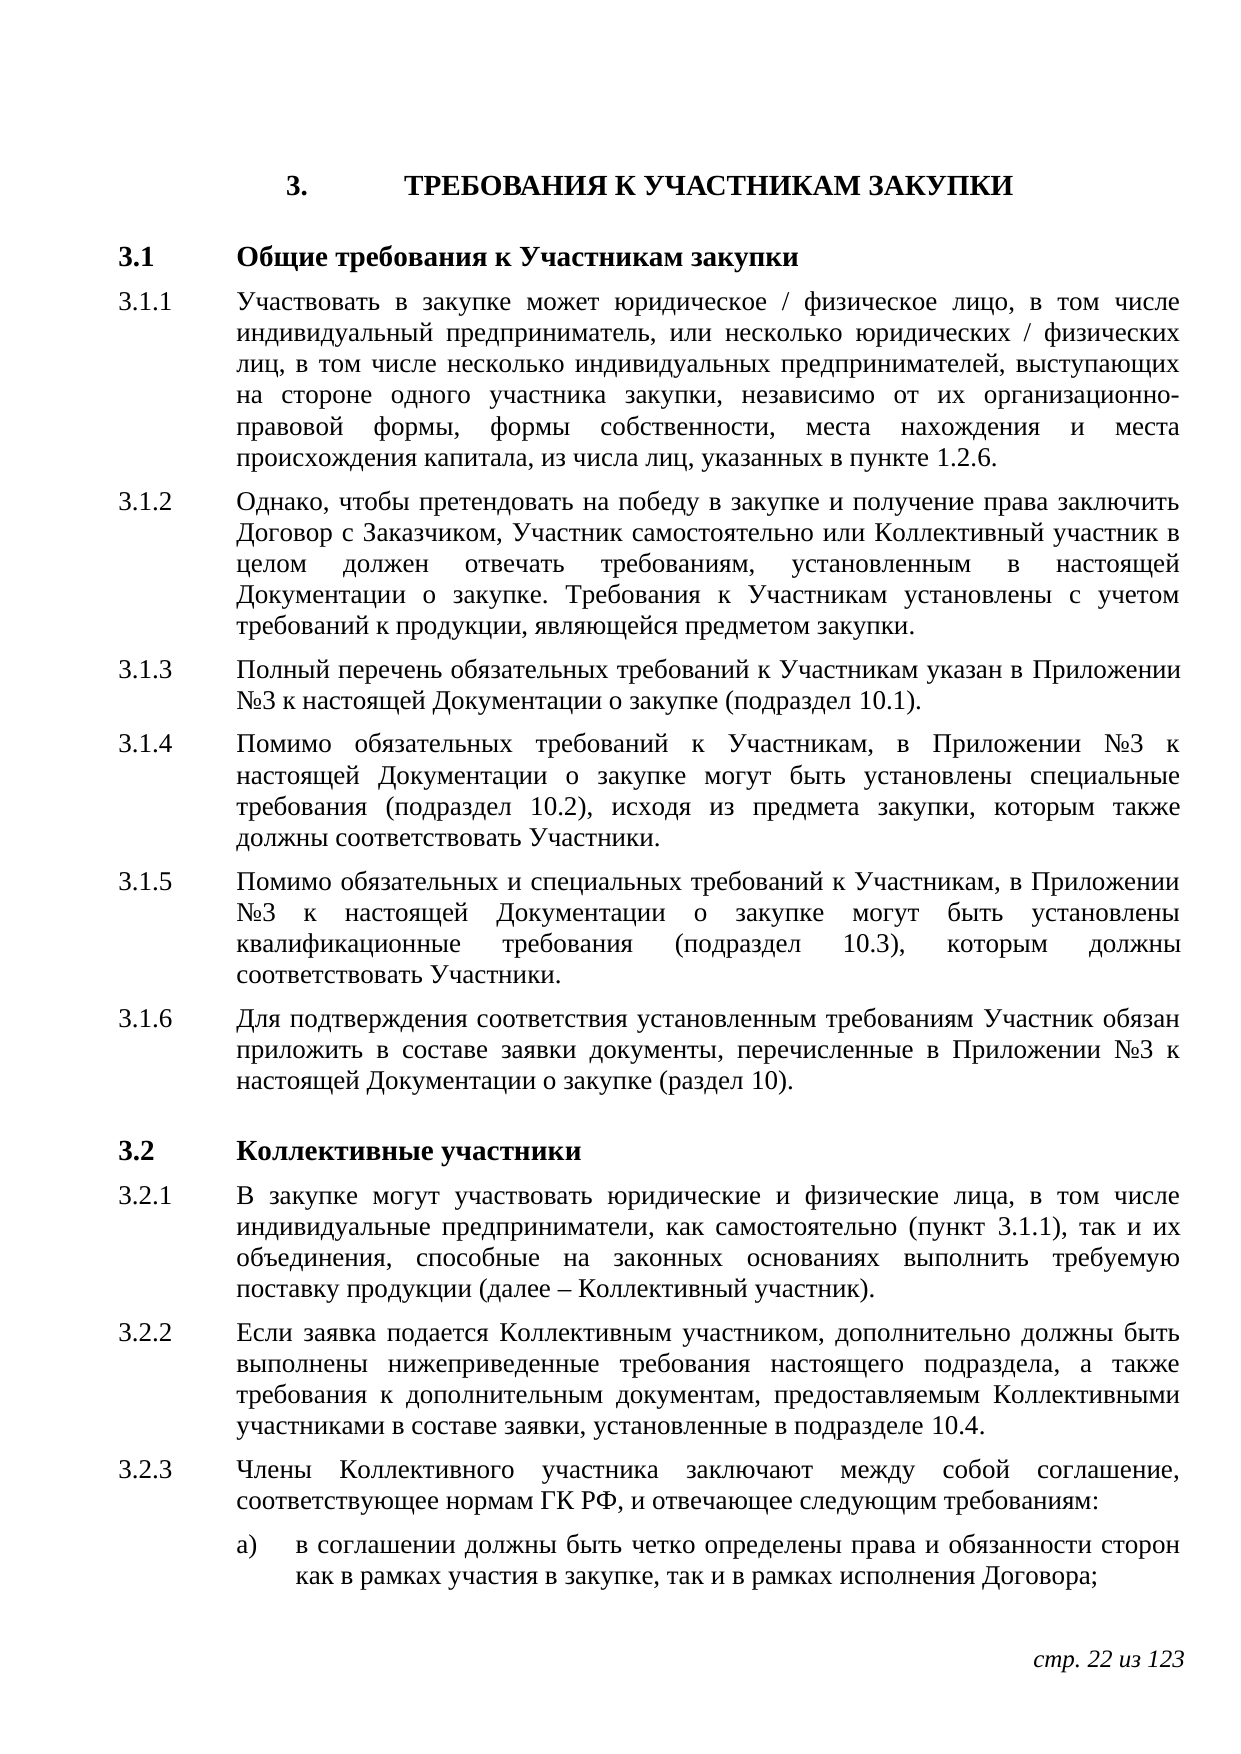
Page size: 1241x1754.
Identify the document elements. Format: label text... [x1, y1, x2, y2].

text Полный перечень обязательных требований к Участникам указан в Приложении №3 к настоящей Документации о закупке (подраздел 10.1). [118, 653, 1181, 715]
text Члены Коллективного участника заключают между собой соглашение, соответствующее нормам ГК РФ, и отвечающее следующим требованиям: [118, 1453, 1181, 1515]
text в соглашении должны быть четко определены права и обязанности сторон как в рамках участия в закупке, так и в рамках исполнения Договора; [236, 1528, 1181, 1590]
text В закупке могут участвовать юридические и физические лица, в том числе индивидуальные предприниматели, как самостоятельно (пункт 3.1.1), так и их объединения, способные на законных основаниях выполнить требуемую поставку продукции (далее – Коллективный участник). [118, 1179, 1181, 1303]
text Помимо обязательных и специальных требований к Участникам, в Приложении №3 к настоящей Документации о закупке могут быть установлены квалификационные требования (подраздел 10.3), которым должны соответствовать Участники. [118, 865, 1181, 989]
text Помимо обязательных требований к Участникам, в Приложении №3 к настоящей Документации о закупке могут быть установлены специальные требования (подраздел 10.2), исходя из предмета закупки, которым также должны соответствовать Участники. [118, 728, 1181, 852]
text Для подтверждения соответствия установленным требованиям Участник обязан приложить в составе заявки документы, перечисленные в Приложении №3 к настоящей Документации о закупке (раздел 10). [118, 1002, 1181, 1095]
subtitle ТРЕБОВАНИЯ К УЧАСТНИКАМ ЗАКУПКИ [118, 168, 1181, 202]
text Однако, чтобы претендовать на победу в закупке и получение права заключить Договор с Заказчиком, Участник самостоятельно или Коллективный участник в целом должен отвечать требованиям, установленным в настоящей Документации о закупке. Требования к Участникам установлены с учетом требований к продукции, являющейся предметом закупки. [118, 484, 1181, 640]
text Участвовать в закупке может юридическое / физическое лицо, в том числе индивидуальный предприниматель, или несколько юридических / физических лиц, в том числе несколько индивидуальных предпринимателей, выступающих на стороне одного участника закупки, независимо от их организационно-правовой формы, формы собственности, места нахождения и места происхождения капитала, из числа лиц, указанных в пункте 1.2.6. [118, 285, 1181, 472]
subtitle Общие требования к Участникам закупки [118, 239, 1181, 273]
subtitle Коллективные участники [118, 1133, 1181, 1166]
text Если заявка подается Коллективным участником, дополнительно должны быть выполнены нижеприведенные требования настоящего подраздела, а также требования к дополнительным документам, предоставляемым Коллективными участниками в составе заявки, установленные в подразделе 10.4. [118, 1316, 1181, 1440]
